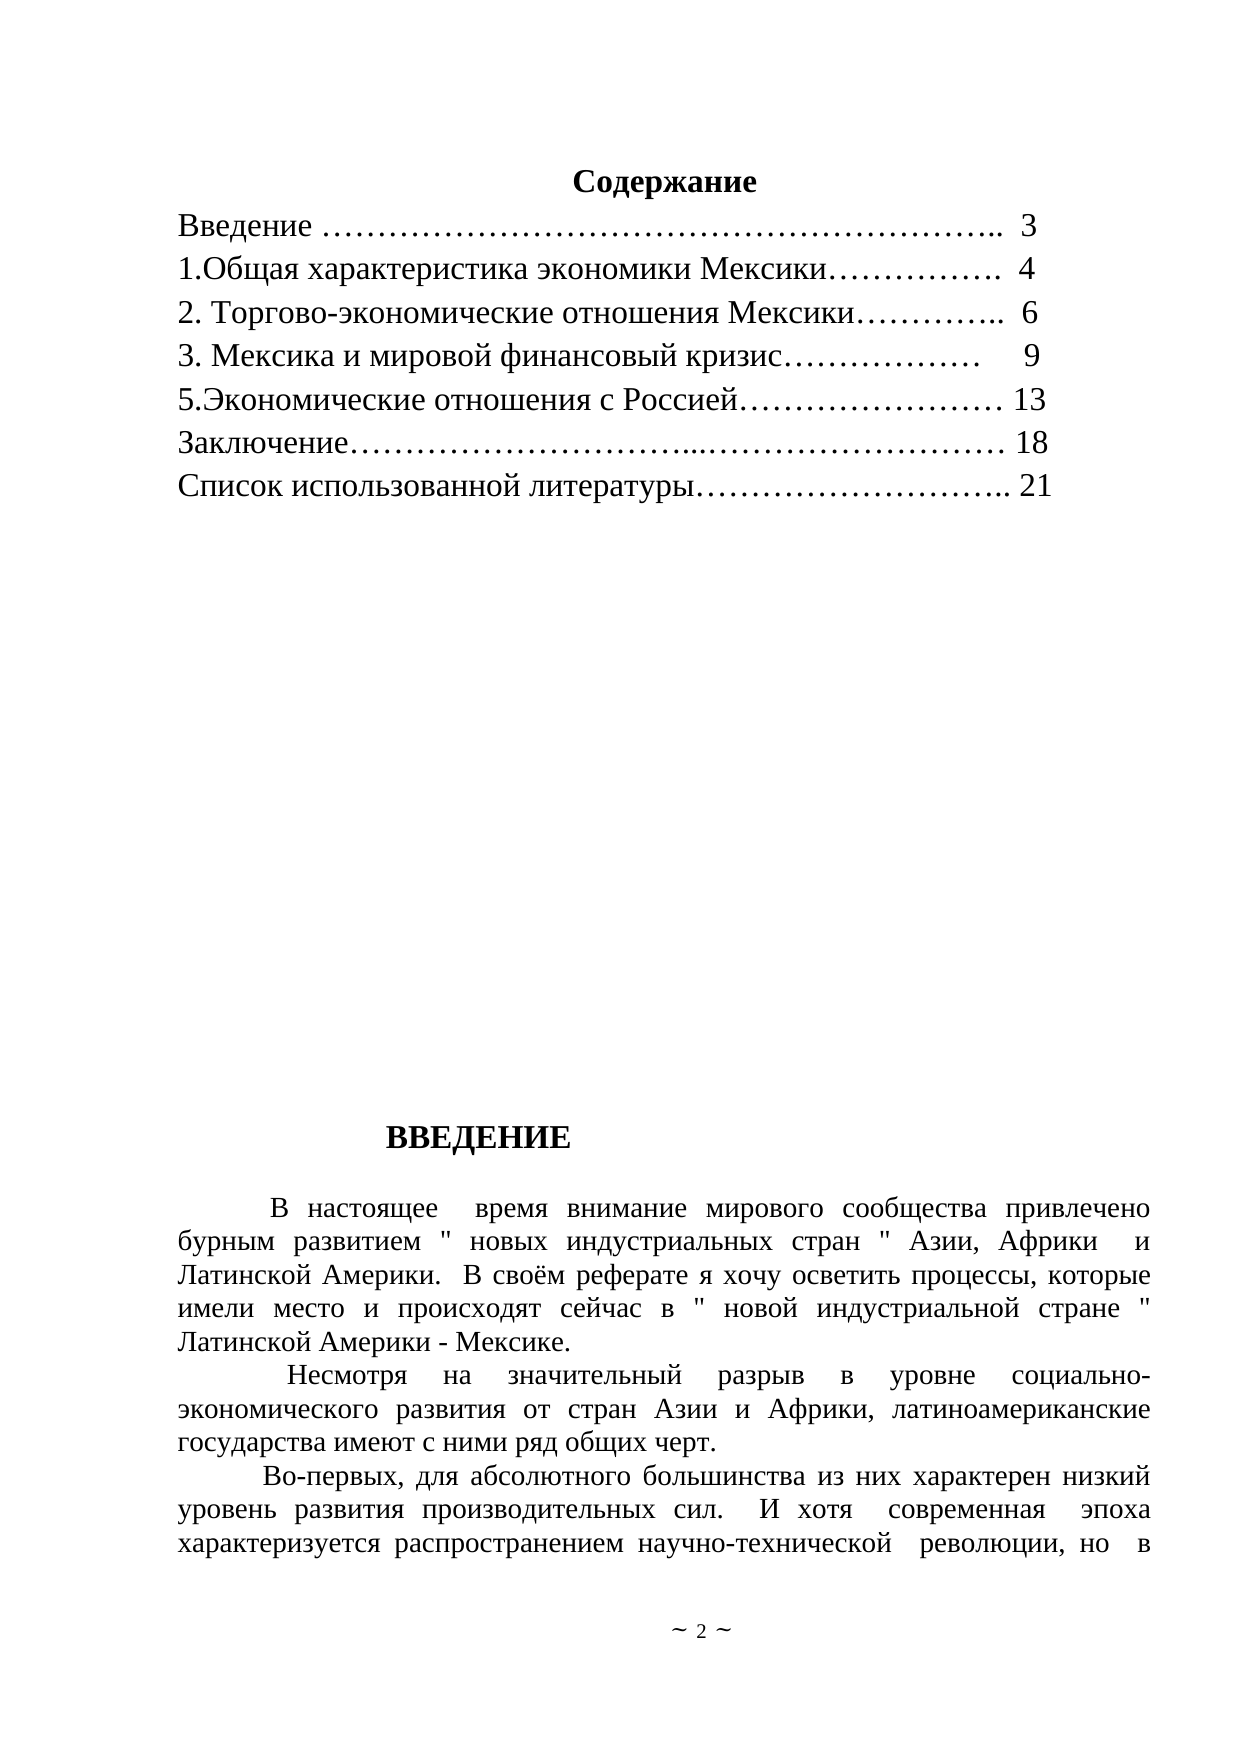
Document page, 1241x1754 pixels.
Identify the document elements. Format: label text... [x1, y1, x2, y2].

text Содержание [177, 162, 1152, 200]
text Несмотря на значительный разрыв в уровне социально-экономического развития от стран Азии и Африки, латиноамериканские государства имеют с ними ряд общих черт. [177, 1357, 1152, 1458]
text ВВЕДЕНИЕ [177, 1117, 1152, 1156]
text В настоящее время внимание мирового сообщества привлечено бурным развитием " новых индустриальных стран " Азии, Африки и Латинской Америки. В своём реферате я хочу осветить процессы, которые имели место и происходят сейчас в " новой индустриальной стране " Латинской Америки - Мексике. [177, 1190, 1152, 1357]
text 5.Экономические отношения с Россией…………………… 13 [177, 379, 1152, 417]
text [177, 1458, 1152, 1559]
text Введение …………………………………………………….. 3 [177, 205, 1152, 243]
text Список использованной литературы……………………….. 21 [177, 466, 1152, 504]
text 1.Общая характеристика экономики Мексики……………. 4 [177, 248, 1152, 287]
text Заключение…………………………...……………………… 18 [177, 422, 1152, 461]
text 3. Мексика и мировой финансовый кризис……………… 9 [177, 335, 1152, 374]
text 2. Торгово-экономические отношения Мексики………….. 6 [177, 292, 1152, 330]
